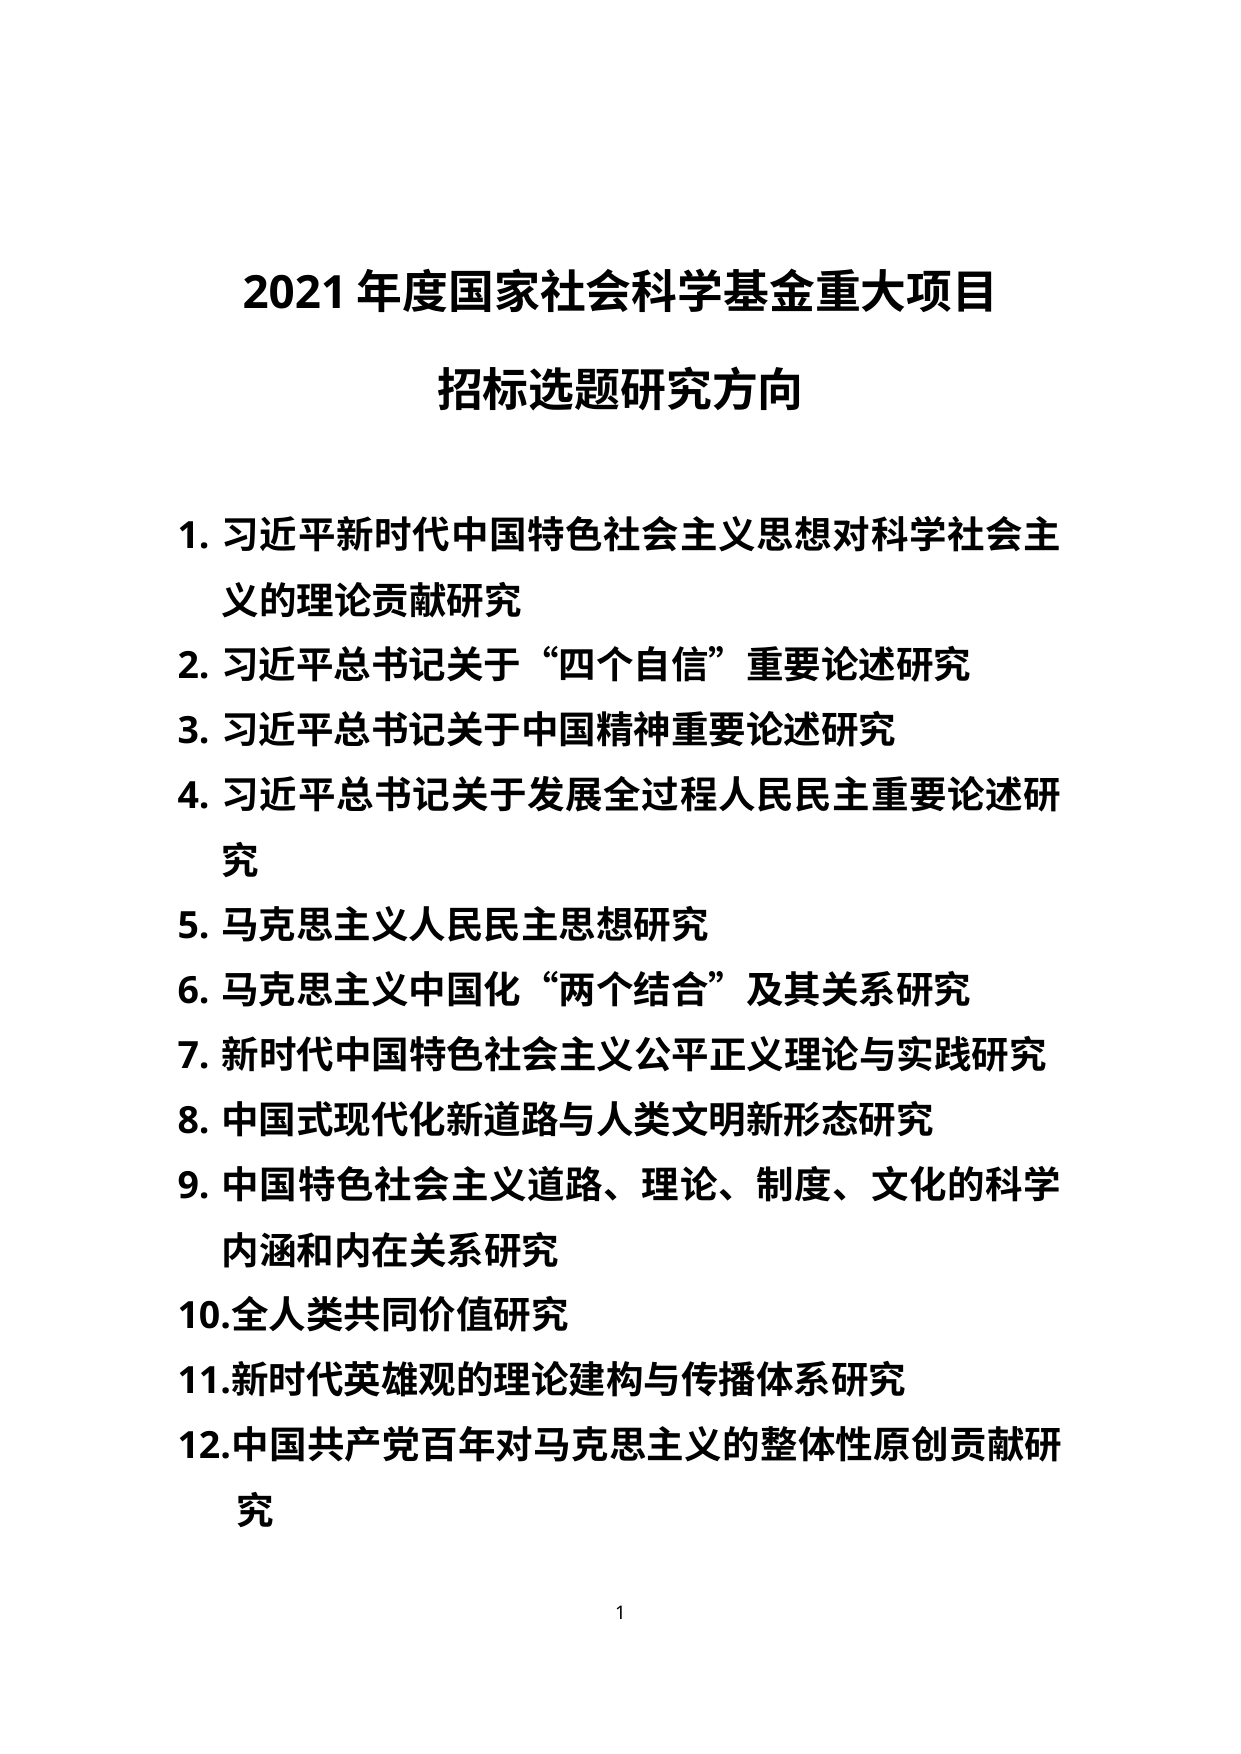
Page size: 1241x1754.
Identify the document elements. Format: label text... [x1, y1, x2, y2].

text 2. 习近平总书记关于“四个自信”重要论述研究 [177, 630, 1063, 695]
text 4. 习近平总书记关于发展全过程人民民主重要论述研究 [177, 760, 1063, 890]
text 8. 中国式现代化新道路与人类文明新形态研究 [177, 1085, 1063, 1150]
text 招标选题研究方向 [177, 338, 1063, 435]
text 7. 新时代中国特色社会主义公平正义理论与实践研究 [177, 1020, 1063, 1085]
text 2021年度国家社会科学基金重大项目 [177, 240, 1063, 338]
text 11.新时代英雄观的理论建构与传播体系研究 [177, 1345, 1063, 1410]
text 12.中国共产党百年对马克思主义的整体性原创贡献研究 [177, 1410, 1063, 1540]
text 3. 习近平总书记关于中国精神重要论述研究 [177, 695, 1063, 760]
text 1. 习近平新时代中国特色社会主义思想对科学社会主义的理论贡献研究 [177, 500, 1063, 630]
text 9. 中国特色社会主义道路、理论、制度、文化的科学内涵和内在关系研究 [177, 1150, 1063, 1280]
text 10.全人类共同价值研究 [177, 1280, 1063, 1345]
text 5. 马克思主义人民民主思想研究 [177, 890, 1063, 955]
text 6. 马克思主义中国化“两个结合”及其关系研究 [177, 955, 1063, 1020]
